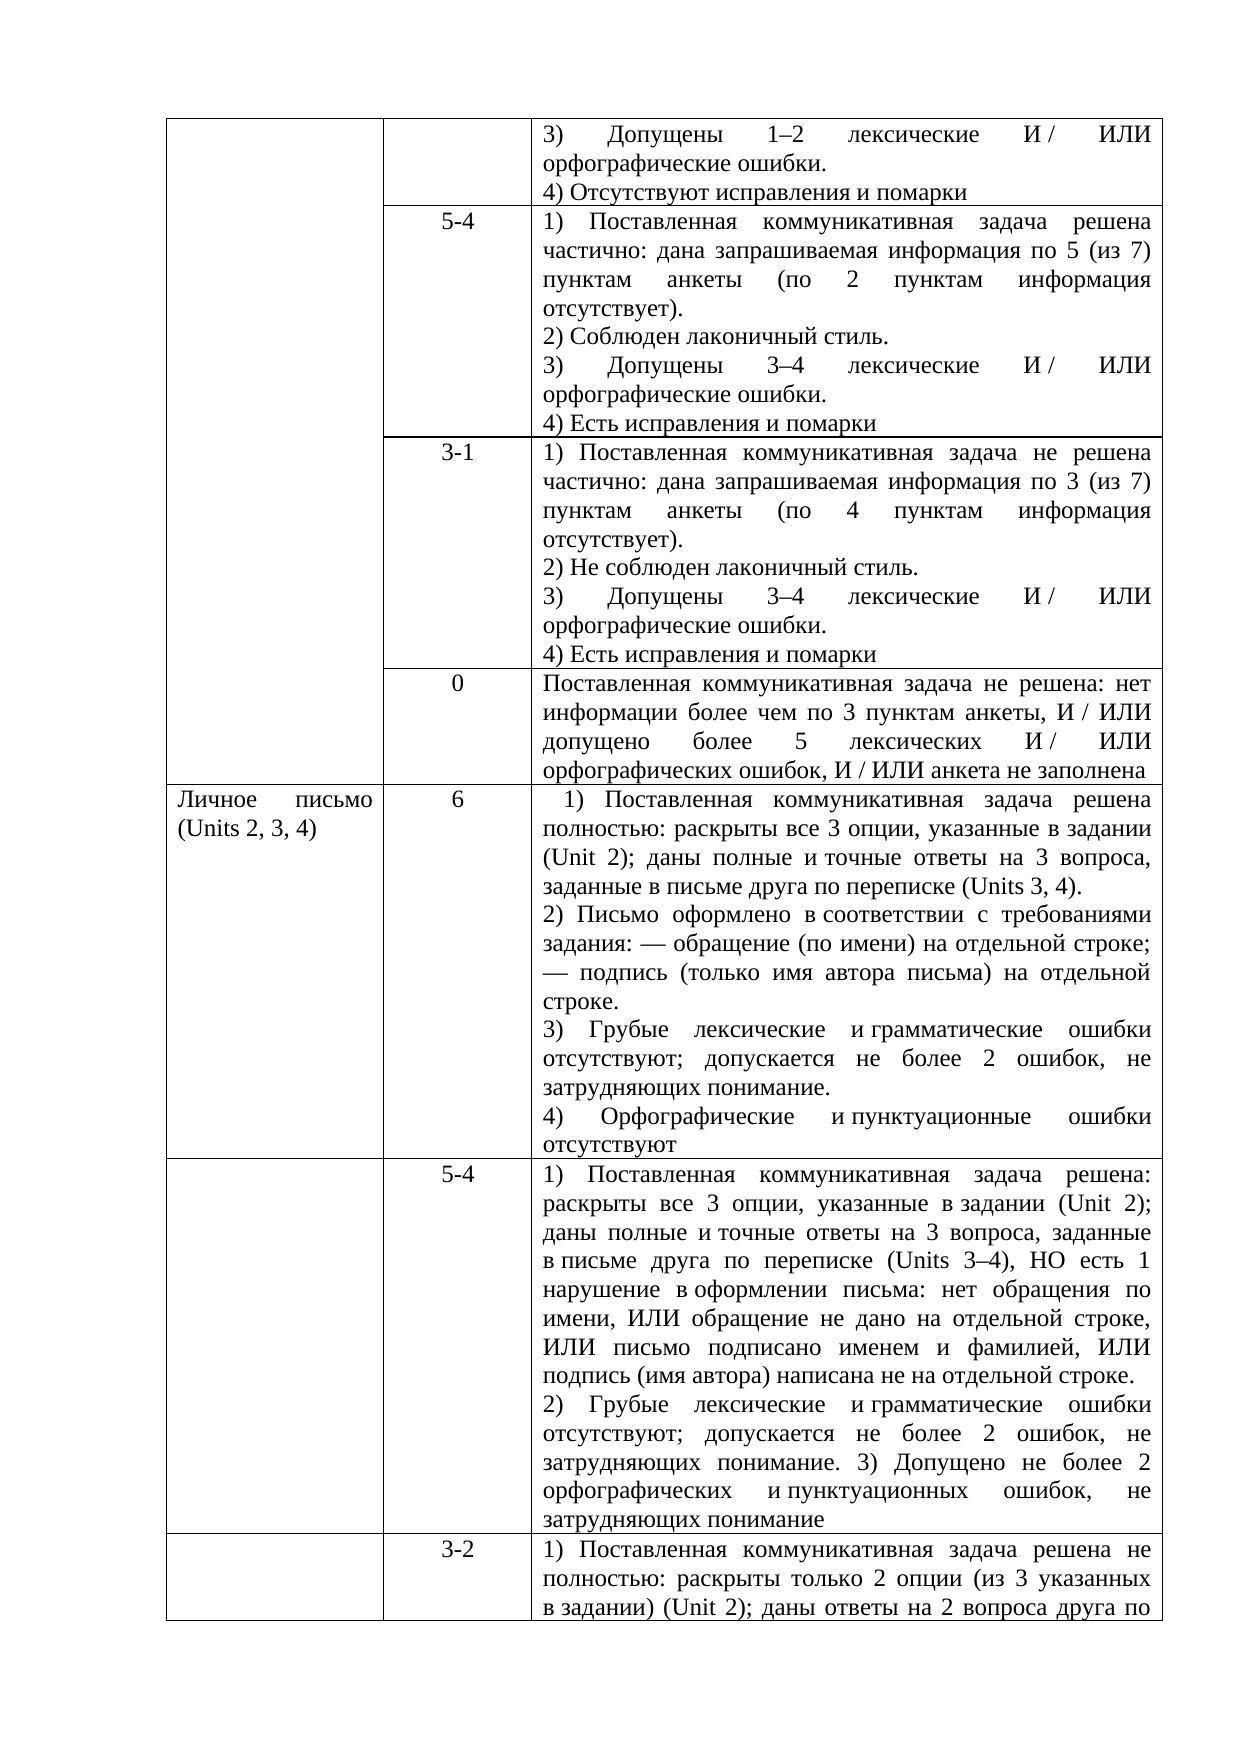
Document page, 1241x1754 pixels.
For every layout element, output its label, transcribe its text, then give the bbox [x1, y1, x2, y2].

table_cell 6 [384, 119, 531, 205]
table_cell 3-1 [384, 438, 531, 667]
table_cell Личное письмо (Units 2, 3, 4) [167, 785, 383, 1158]
table_cell Поставленная коммуникативная задача не решена: нет информации более чем по 3 пунктам анкеты, И / ИЛИ допущено более 5 лексических И / ИЛИ орфографических ошибок, И / ИЛИ анкета не заполнена [532, 669, 1162, 783]
table_cell 3-2 [384, 1534, 531, 1620]
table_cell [532, 1534, 1162, 1620]
table_cell 5-4 [384, 1159, 531, 1533]
table_cell 1) Поставленная коммуникативная задача не решена частично: дана запрашиваемая информация по 3 (из 7) пунктам анкеты (по 4 пунктам информация отсутствует). 2) Не соблюден лаконичный стиль. 3) Допущены 3–4 лексические И / ИЛИ орфографические ошибки. 4) Есть исправления и помарки [532, 438, 1162, 667]
table_cell 5-4 [384, 206, 531, 436]
table_cell [167, 1159, 383, 1533]
table_cell 6 [384, 785, 531, 1158]
table_cell 1) Поставленная коммуникативная задача решена частично: дана запрашиваемая информация по 5 (из 7) пунктам анкеты (по 2 пунктам информация отсутствует). 2) Соблюден лаконичный стиль. 3) Допущены 3–4 лексические И / ИЛИ орфографические ошибки. 4) Есть исправления и помарки [532, 206, 1162, 436]
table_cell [532, 119, 1162, 205]
table_cell 1) Поставленная коммуникативная задача решена полностью: раскрыты все 3 опции, указанные в задании (Unit 2); даны полные и точные ответы на 3 вопроса, заданные в письме друга по переписке (Units 3, 4). 2) Письмо оформлено в соответствии c требованиями задания: — обращение (по имени) на отдельной строке; — подпись (только имя автора письма) на отдельной строке. 3) Грубые лексические и грамматические ошибки отсутствуют; допускается не более 2 ошибок, не затрудняющих понимание. 4) Орфографические и пунктуационные ошибки отсутствуют [532, 785, 1162, 1158]
table_cell 0 [384, 669, 531, 783]
table_cell [167, 1534, 383, 1620]
table_cell 1) Поставленная коммуникативная задача решена: раскрыты все 3 опции, указанные в задании (Unit 2); даны полные и точные ответы на 3 вопроса, заданные в письме друга по переписке (Units 3–4), НО есть 1 нарушение в оформлении письма: нет обращения по имени, ИЛИ обращение не дано на отдельной строке, ИЛИ письмо подписано именем и фамилией, ИЛИ подпись (имя автора) написана не на отдельной строке. 2) Грубые лексические и грамматические ошибки отсутствуют; допускается не более 2 ошибок, не затрудняющих понимание. 3) Допущено не более 2 орфографических и пунктуационных ошибок, не затрудняющих понимание [532, 1159, 1162, 1533]
